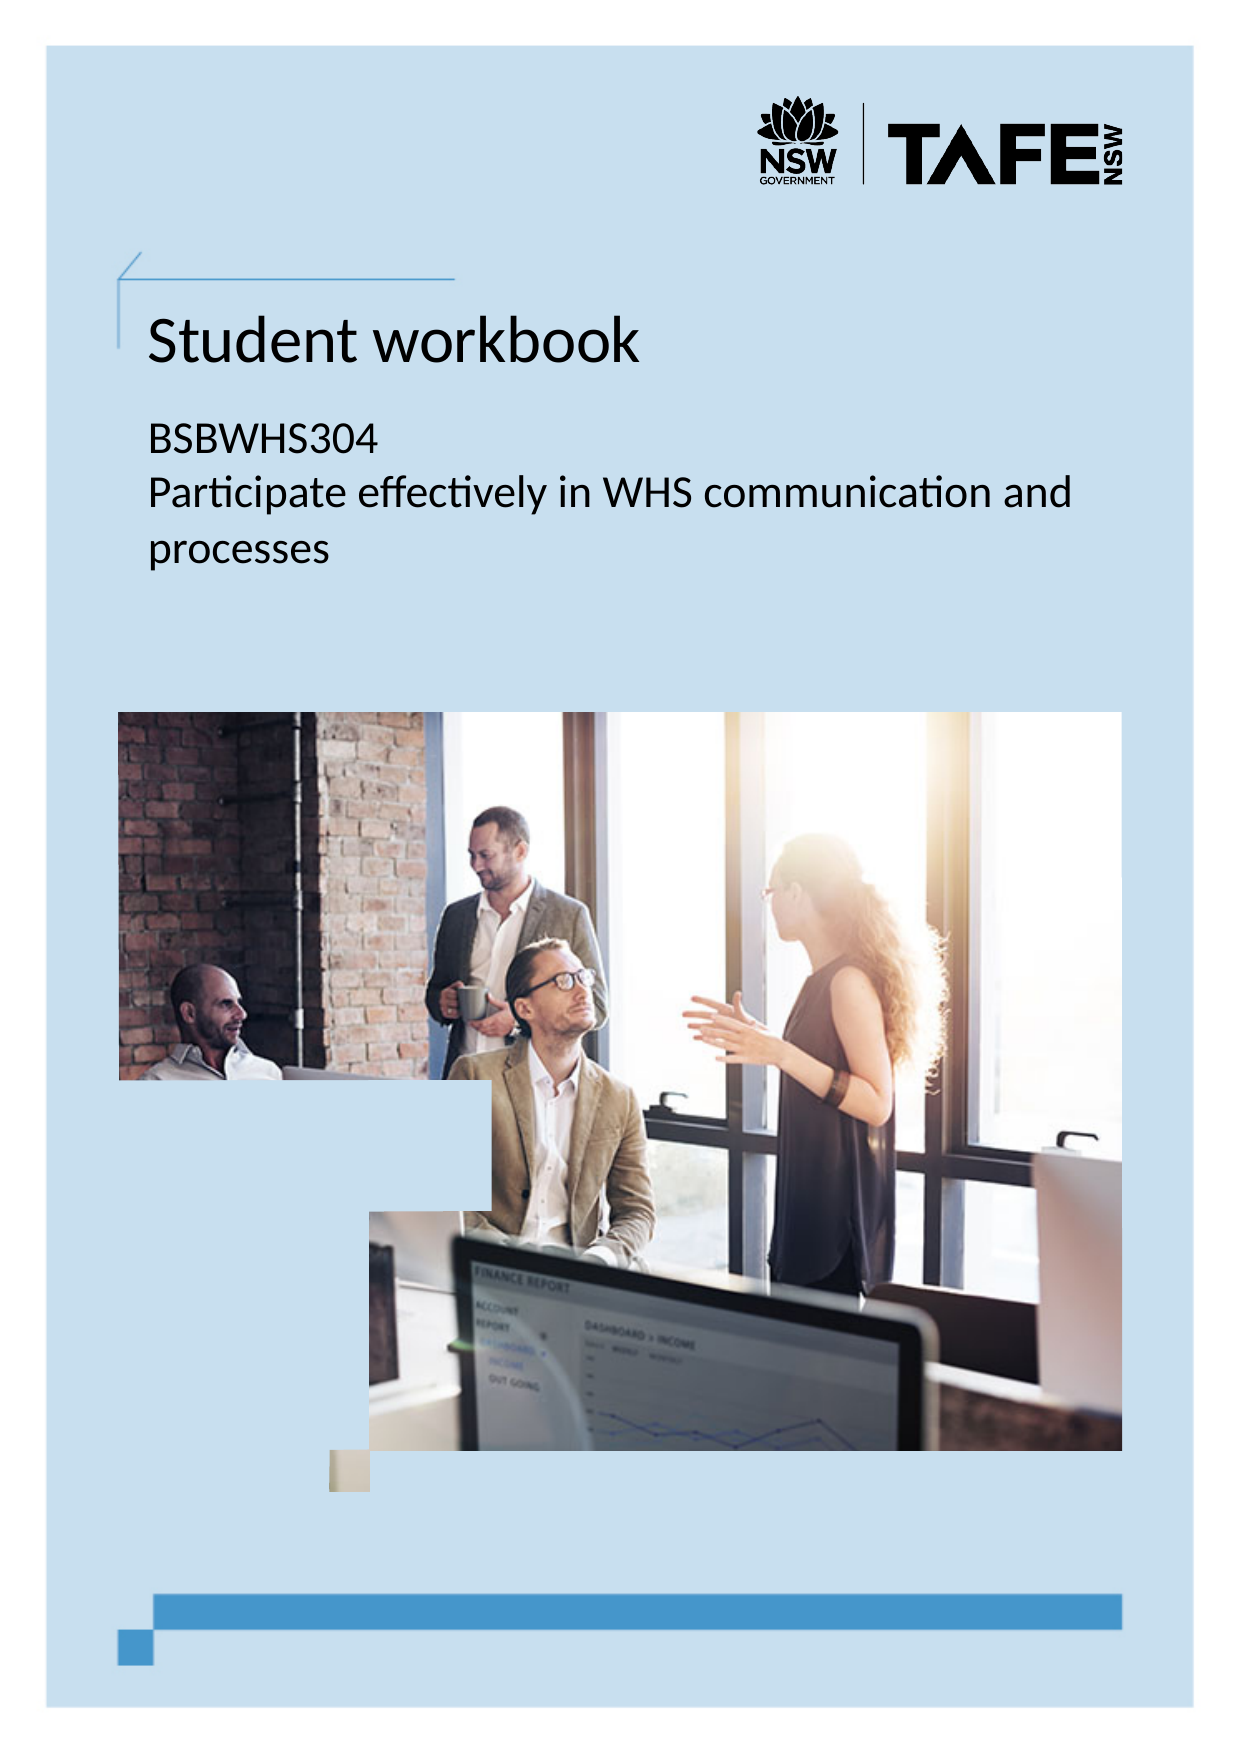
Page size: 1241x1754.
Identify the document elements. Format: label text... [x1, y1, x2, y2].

title Student workbook [148, 298, 1122, 379]
picture [0, 0, 1241, 1754]
text BSBWHS304 [148, 417, 1122, 463]
title Participate effectively in WHS communication and processes [148, 463, 1122, 575]
